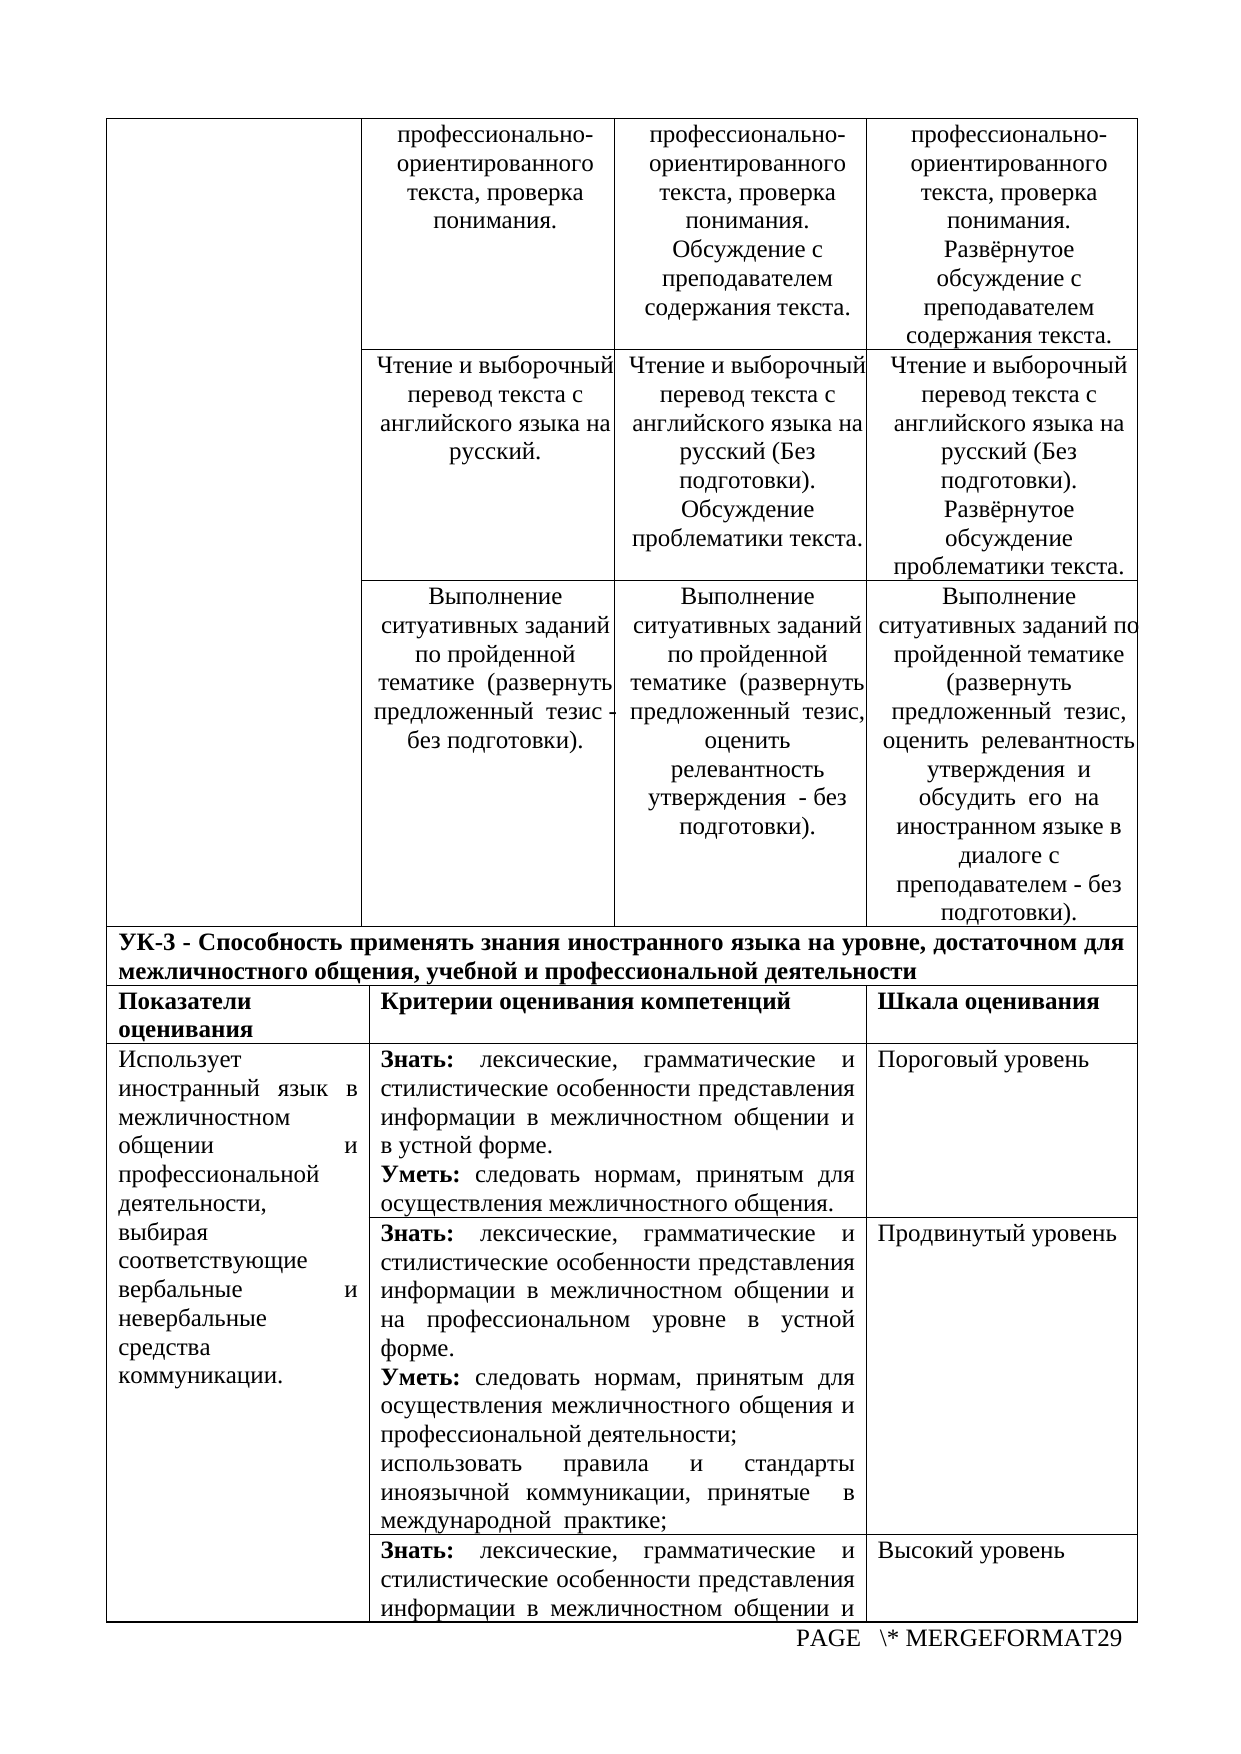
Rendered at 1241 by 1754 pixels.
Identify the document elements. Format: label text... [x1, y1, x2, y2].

table_cell Чтение и выборочный перевод текста с английского языка на русский (Без подготовки). Обсуждение проблематики текста. [615, 350, 866, 580]
table_cell Шкала оценивания [867, 986, 1137, 1043]
table_cell Пороговый уровень [867, 1044, 1137, 1217]
table_cell Показатели оценивания [107, 986, 369, 1043]
table_cell Продвинутый уровень [867, 1218, 1137, 1534]
table_cell Чтение и выборочный перевод текста с английского языка на русский (Без подготовки). Развёрнутое обсуждение проблематики текста. [867, 350, 1137, 580]
table_cell Критерии оценивания компетенций [370, 986, 866, 1043]
table_cell УК-3 - Способность применять знания иностранного языка на уровне, достаточном для межличностного общения, учебной и профессиональной деятельности [107, 927, 1137, 985]
table_cell Знать: лексические, грамматические и стилистические особенности представления информации в межличностном общении и в устной форме. Уметь: следовать нормам, принятым для осуществления межличностного общения. [370, 1044, 866, 1217]
table_cell Знать: лексические, грамматические и стилистические особенности представления информации в межличностном общении и на профессиональном уровне в устной форме. Уметь: следовать нормам, принятым для осуществления межличностного общения и профессиональной деятельности; использовать правила и стандарты иноязычной коммуникации, принятые в международной практике; [370, 1218, 866, 1534]
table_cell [362, 119, 614, 349]
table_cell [370, 1535, 866, 1621]
table_cell Высокий уровень [867, 1535, 1137, 1621]
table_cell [615, 119, 866, 349]
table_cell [867, 119, 1137, 349]
table_cell Чтение и выборочный перевод текста с английского языка на русский. [362, 350, 614, 580]
table_cell Выполнение ситуативных заданий по пройденной тематике (развернуть предложенный тезис - без подготовки). [362, 581, 614, 926]
table_cell Выполнение ситуативных заданий по пройденной тематике (развернуть предложенный тезис, оценить релевантность утверждения - без подготовки). [615, 581, 866, 926]
table_cell Использует иностранный язык в межличностном общении и профессиональной деятельности, выбирая соответствующие вербальные и невербальные средства коммуникации. [107, 1044, 369, 1621]
table_cell Выполнение ситуативных заданий по пройденной тематике (развернуть предложенный тезис, оценить релевантность утверждения и обсудить его на иностранном языке в диалоге с преподавателем - без подготовки). [867, 581, 1137, 926]
